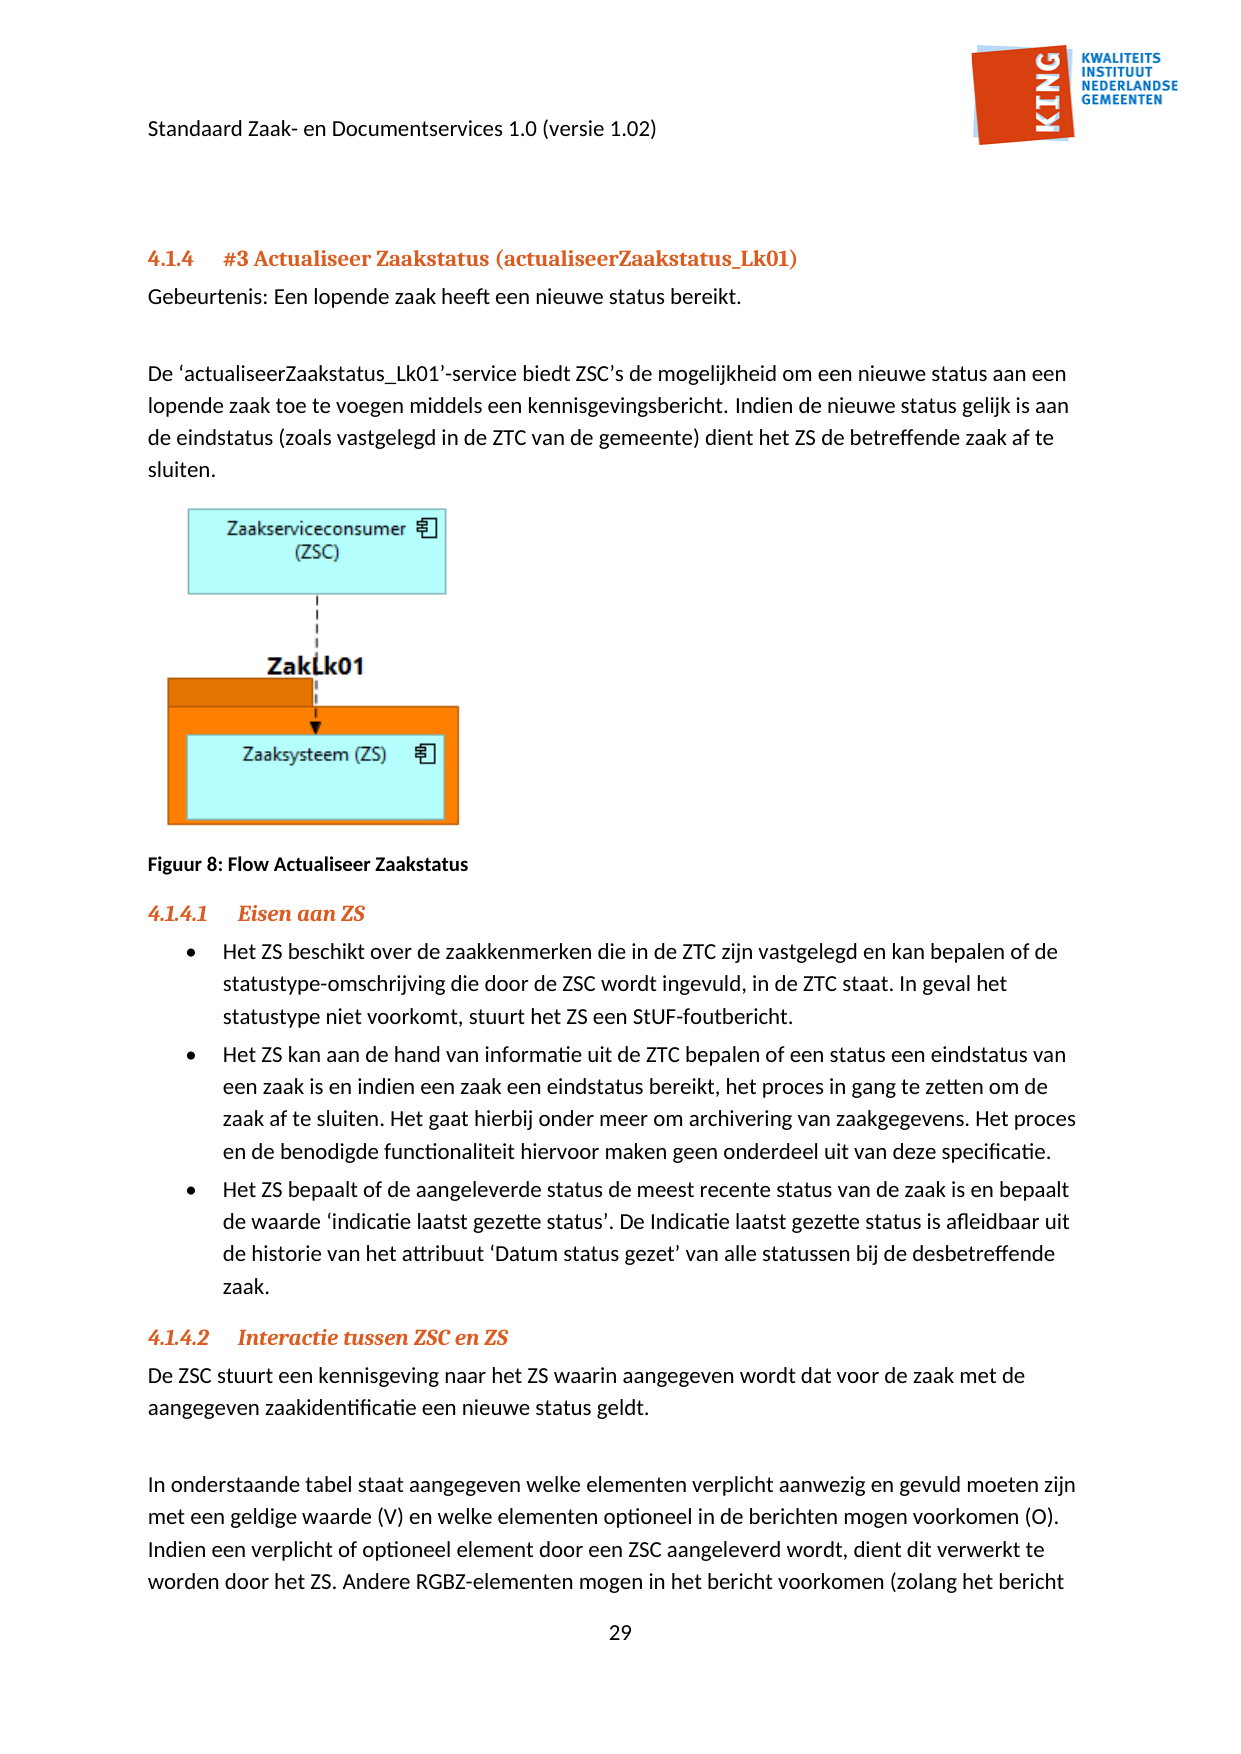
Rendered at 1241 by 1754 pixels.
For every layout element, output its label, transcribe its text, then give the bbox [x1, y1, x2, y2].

picture [971, 45, 1178, 145]
picture [152, 493, 475, 841]
subtitle #3 Actualiseer Zaakstatus (actualiseerZaakstatus_Lk01) [148, 245, 1093, 272]
text Gebeurtenis: Een lopende zaak heeft een nieuwe status bereikt. [148, 282, 1093, 310]
text De ‘actualiseerZaakstatus_Lk01’-service biedt ZSC’s de mogelijkheid om een nieuwe status aan een lopende zaak toe te voegen middels een kennisgevingsbericht. Indien de nieuwe status gelijk is aan de eindstatus (zoals vastgelegd in de ZTC van de gemeente) dient het ZS de betreffende zaak af te sluiten. [148, 359, 1093, 483]
text De ZSC stuurt een kennisgeving naar het ZS waarin aangegeven wordt dat voor de zaak met de aangegeven zaakidentificatie een nieuwe status geldt. [148, 1361, 1093, 1421]
list Het ZS kan aan de hand van informatie uit de ZTC bepalen of een status een eindstatus van een zaak is en indien een zaak een eindstatus bereikt, het proces in gang te zetten om de zaak af te sluiten. Het gaat hierbij onder meer om archivering van zaakgegevens. Het proces en de benodigde functionaliteit hiervoor maken geen onderdeel uit van deze specificatie. [185, 1040, 1093, 1165]
list Het ZS beschikt over de zaakkenmerken die in de ZTC zijn vastgelegd en kan bepalen of de statustype-omschrijving die door de ZSC wordt ingevuld, in de ZTC staat. In geval het statustype niet voorkomt, stuurt het ZS een StUF-foutbericht. [185, 937, 1093, 1030]
list Het ZS bepaalt of de aangeleverde status de meest recente status van de zaak is en bepaalt de waarde ‘indicatie laatst gezette status’. De Indicatie laatst gezette status is afleidbaar uit de historie van het attribuut ‘Datum status gezet’ van alle statussen bij de desbetreffende zaak. [185, 1175, 1093, 1300]
text Figuur 8: Flow Actualiseer Zaakstatus [148, 851, 1093, 876]
subtitle Eisen aan ZS [148, 901, 1093, 927]
subtitle Interactie tussen ZSC en ZS [148, 1325, 1093, 1351]
